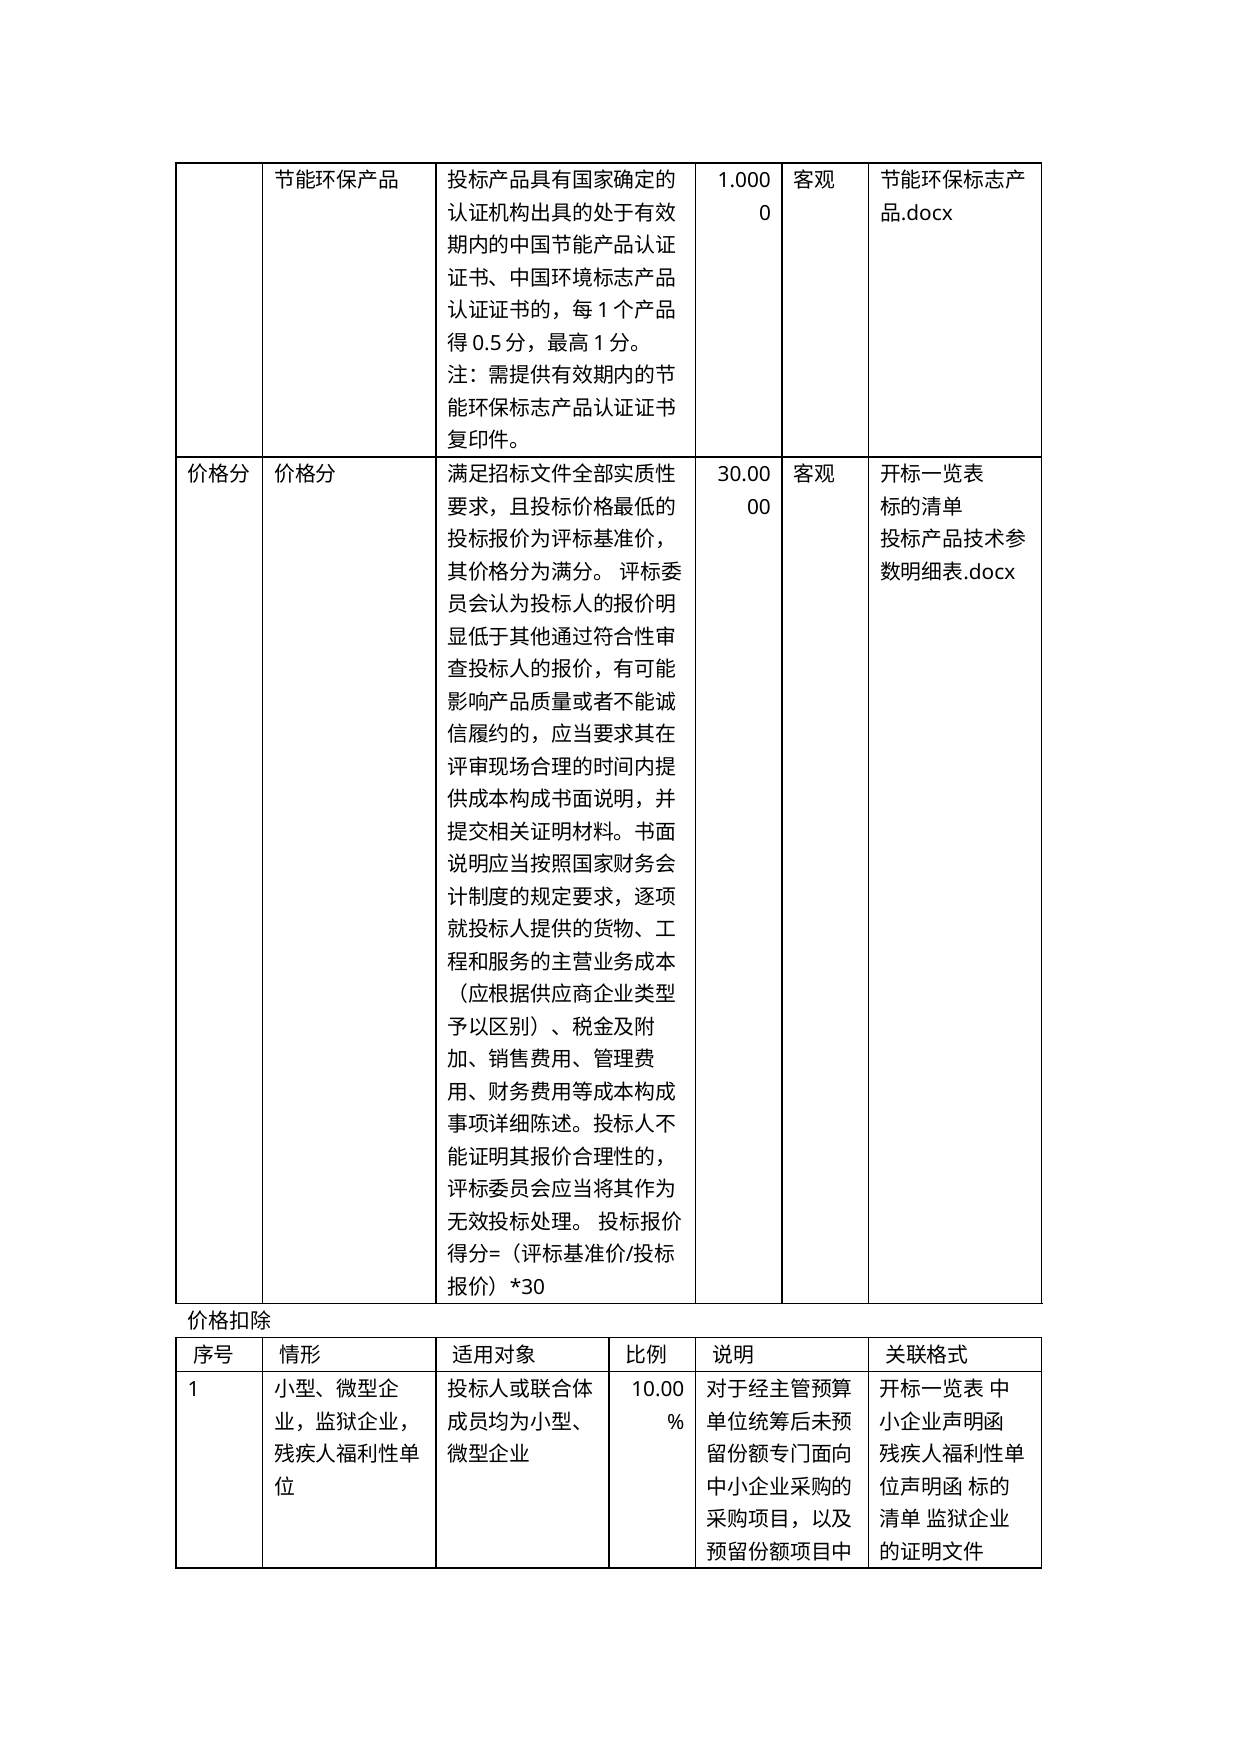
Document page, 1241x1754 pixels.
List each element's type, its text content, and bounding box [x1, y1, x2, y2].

table_cell 1.0000 [696, 164, 781, 456]
table_cell 开标一览表 标的清单 投标产品技术参数明细表.docx [869, 458, 1041, 1303]
table_cell 1 [177, 1372, 262, 1567]
table_cell 价格分 [177, 458, 262, 1303]
table_cell 满足招标文件全部实质性要求，且投标价格最低的投标报价为评标基准价，其价格分为满分。 评标委员会认为投标人的报价明显低于其他通过符合性审查投标人的报价，有可能影响产品质量或者不能诚信履约的，应当要求其在评审现场合理的时间内提供成本构成书面说明，并提交相关证明材料。书面说明应当按照国家财务会计制度的规定要求，逐项就投标人提供的货物、工程和服务的主营业务成本（应根据供应商企业类型予以区别）、税金及附加、销售费用、管理费用、财务费用等成本构成事项详细陈述。投标人不能证明其报价合理性的，评标委员会应当将其作为无效投标处理。 投标报价得分=（评标基准价/投标报价）*30 [437, 458, 695, 1303]
table_cell 投标产品具有国家确定的认证机构出具的处于有效期内的中国节能产品认证证书、中国环境标志产品认证证书的，每1个产品得0.5分，最高1分。注：需提供有效期内的节能环保标志产品认证证书复印件。 [437, 164, 695, 456]
table_cell 投标人或联合体成员均为小型、微型企业 [437, 1372, 608, 1567]
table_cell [869, 1372, 1041, 1567]
table_cell 10.00% [610, 1372, 695, 1567]
table_cell 价格分 [263, 458, 435, 1303]
table_cell 30.0000 [696, 458, 781, 1303]
table_cell 客观 [783, 458, 868, 1303]
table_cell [696, 1372, 868, 1567]
table_header 说明 [696, 1338, 868, 1371]
table_header 适用对象 [437, 1338, 608, 1371]
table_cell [263, 1372, 435, 1567]
text 价格扣除 [187, 1304, 1053, 1337]
table_cell 节能环保标志产品.docx [869, 164, 1041, 456]
table_header 关联格式 [869, 1338, 1041, 1371]
table_cell 客观 [783, 164, 868, 456]
table_header 比例 [610, 1338, 695, 1371]
table_header 序号 [177, 1338, 262, 1371]
table_cell 节能环保产品 [263, 164, 435, 456]
table_header 情形 [263, 1338, 435, 1371]
